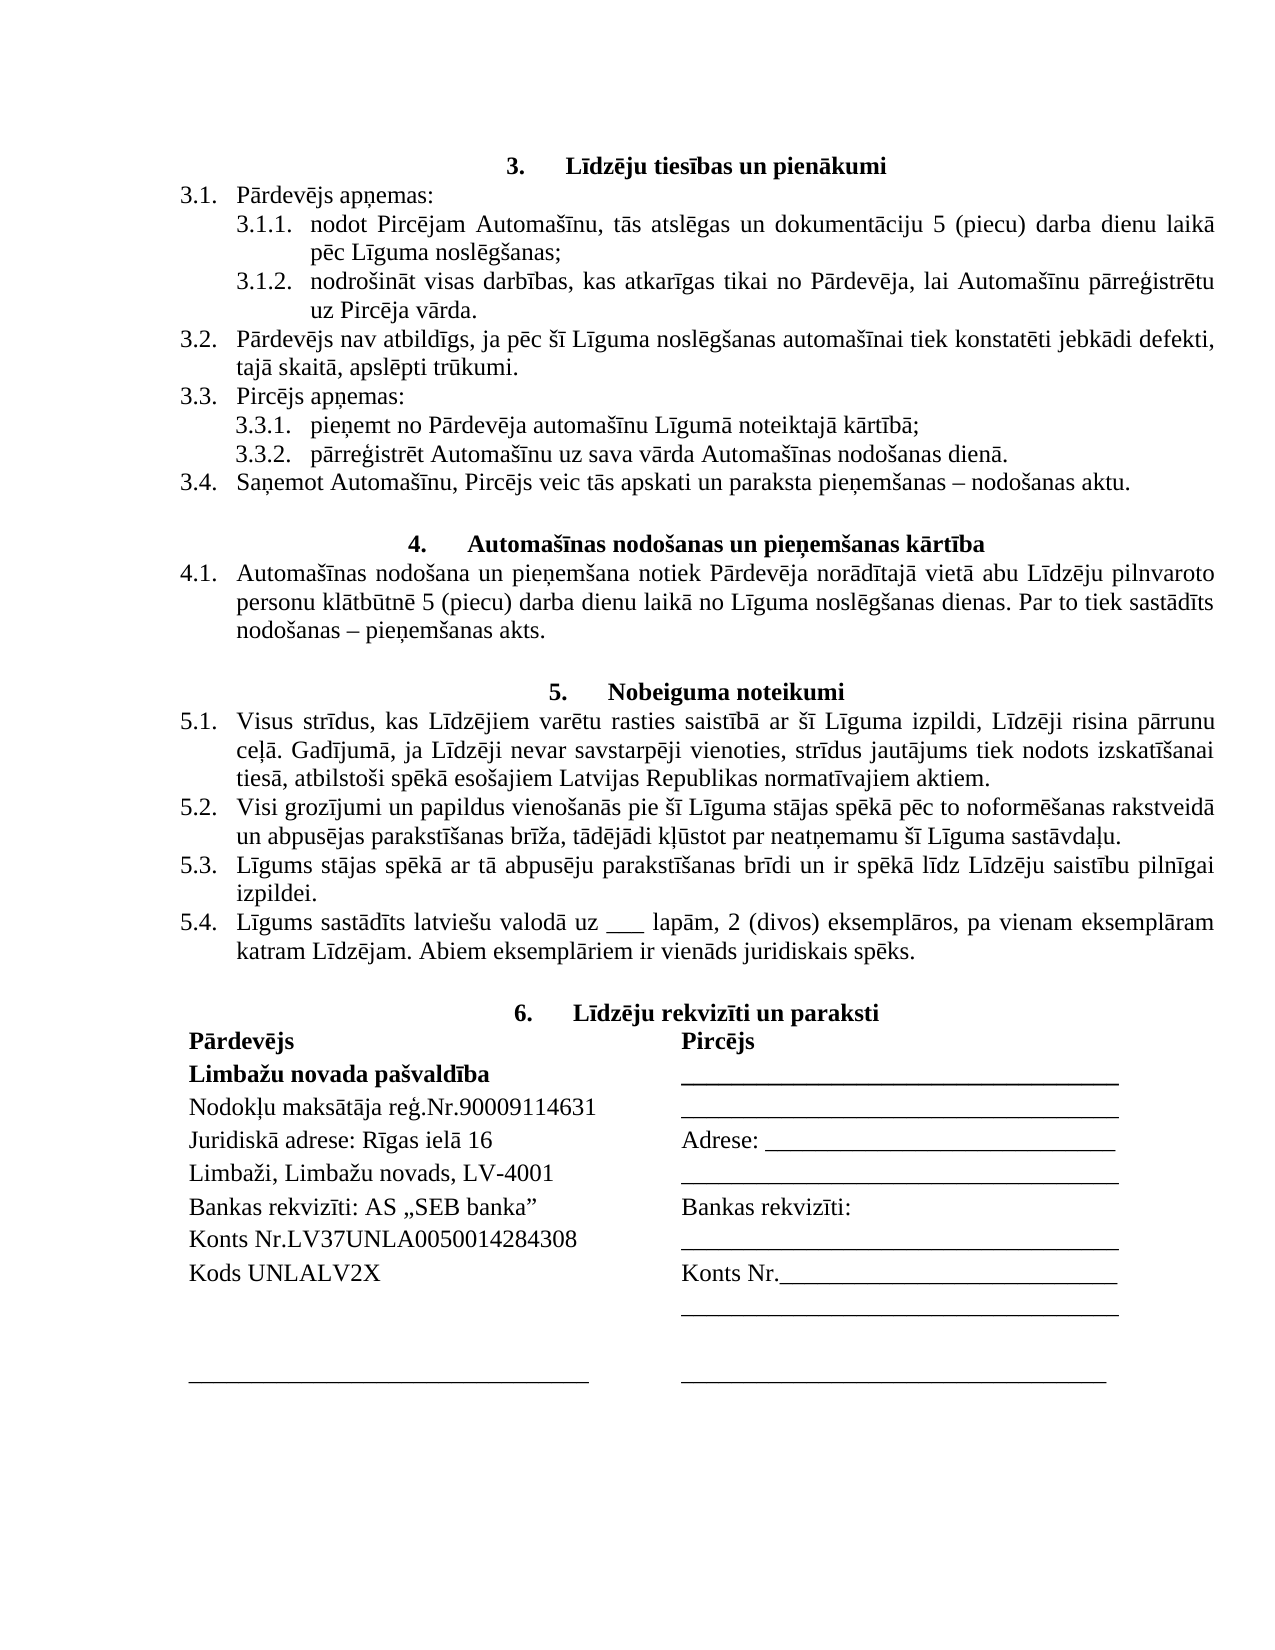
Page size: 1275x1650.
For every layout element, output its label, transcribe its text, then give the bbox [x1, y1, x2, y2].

list Pārdevējs apņemas: [180, 180, 1216, 209]
list Automašīnas nodošanas un pieņemšanas kārtība [177, 529, 1216, 558]
list nodot Pircējam Automašīnu, tās atslēgas un dokumentāciju 5 (piecu) darba dienu laikā pēc Līguma noslēgšanas; [236, 209, 1216, 266]
list Visi grozījumi un papildus vienošanās pie šī Līguma stājas spēkā pēc to noformēšanas rakstveidā un abpusējas parakstīšanas brīža, tādējādi kļūstot par neatņemamu šī Līguma sastāvdaļu. [180, 792, 1216, 850]
table_header Pircējs ___________________________________ ___________________________________ Adrese: ____________________________ ___________________________________ Bankas rekvizīti: ___________________________________ Konts Nr.___________________________ ___________________________________ __________________________________ [670, 1026, 1163, 1443]
list Automašīnas nodošana un pieņemšana notiek Pārdevēja norādītajā vietā abu Līdzēju pilnvaroto personu klātbūtnē 5 (piecu) darba dienu laikā no Līguma noslēgšanas dienas. Par to tiek sastādīts nodošanas – pieņemšanas akts. [180, 558, 1216, 644]
list Līdzēju rekvizīti un paraksti [177, 998, 1216, 1026]
list Līgums sastādīts latviešu valodā uz ___ lapām, 2 (divos) eksemplāros, pa vienam eksemplāram katram Līdzējam. Abiem eksemplāriem ir vienāds juridiskais spēks. [180, 907, 1216, 965]
list Līgums stājas spēkā ar tā abpusēju parakstīšanas brīdi un ir spēkā līdz Līdzēju saistību pilnīgai izpildei. [180, 850, 1216, 907]
list Pārdevējs nav atbildīgs, ja pēc šī Līguma noslēgšanas automašīnai tiek konstatēti jebkādi defekti, tajā skaitā, apslēpti trūkumi. [180, 324, 1216, 381]
list Nobeiguma noteikumi [177, 677, 1216, 706]
list pārreģistrēt Automašīnu uz sava vārda Automašīnas nodošanas dienā. [235, 439, 1216, 467]
list Visus strīdus, kas Līdzējiem varētu rasties saistībā ar šī Līguma izpildi, Līdzēji risina pārrunu ceļā. Gadījumā, ja Līdzēji nevar savstarpēji vienoties, strīdus jautājums tiek nodots izskatīšanai tiesā, atbilstoši spēkā esošajiem Latvijas Republikas normatīvajiem aktiem. [180, 706, 1216, 792]
list Saņemot Automašīnu, Pircējs veic tās apskati un paraksta pieņemšanas – nodošanas aktu. [180, 467, 1216, 496]
list pieņemt no Pārdevēja automašīnu Līgumā noteiktajā kārtībā; [235, 410, 1216, 439]
list Līdzēju tiesības un pienākumi [177, 151, 1216, 180]
list Pircējs apņemas: [180, 381, 1216, 410]
table_header Pārdevējs Limbažu novada pašvaldība Nodokļu maksātāja reģ.Nr.90009114631 Juridiskā adrese: Rīgas ielā 16 Limbaži, Limbažu novads, LV-4001 Bankas rekvizīti: AS „SEB banka” Konts Nr.LV37UNLA0050014284308 Kods UNLALV2X ________________________________ [177, 1026, 670, 1443]
list nodrošināt visas darbības, kas atkarīgas tikai no Pārdevēja, lai Automašīnu pārreģistrētu uz Pircēja vārda. [236, 266, 1216, 324]
